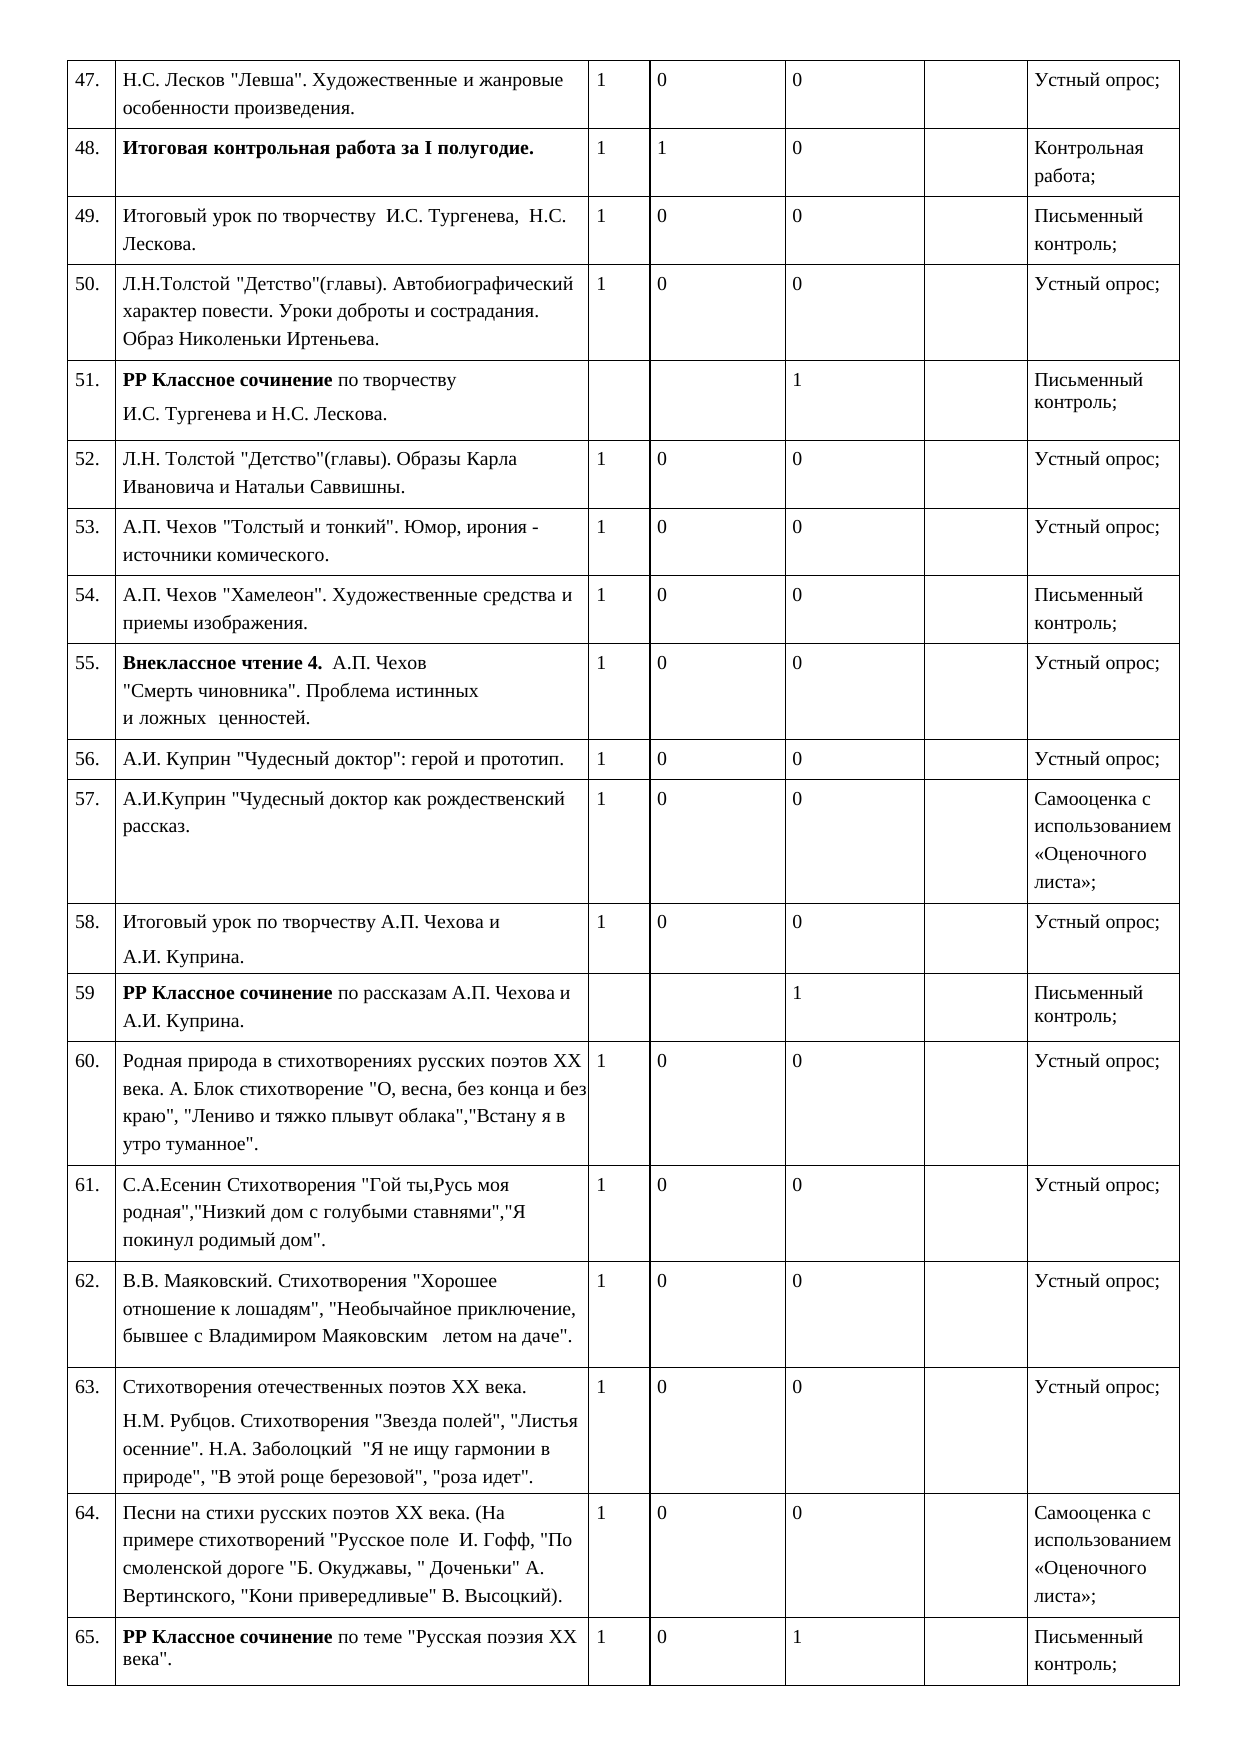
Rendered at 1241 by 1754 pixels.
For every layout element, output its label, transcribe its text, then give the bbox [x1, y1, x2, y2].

table_cell 0 [786, 1166, 924, 1261]
table_cell Стихотворения отечественных поэтов ХХ века. Н.М. Рубцов. Стихотворения "Звезда полей", "Листья осенние". Н.А. Заболоцкий "Я не ищу гармонии в природе", "В этой роще березовой", "роза идет". [116, 1368, 588, 1493]
table_cell 1 [786, 1618, 924, 1685]
table_cell 0 [786, 197, 924, 264]
table_cell [925, 441, 1027, 507]
table_cell [925, 974, 1027, 1041]
table_cell [925, 1494, 1027, 1617]
table_cell 63. [68, 1368, 115, 1493]
table_cell 0 [651, 1368, 785, 1493]
table_cell 0 [651, 780, 785, 903]
table_cell 61. [68, 1166, 115, 1261]
table_cell Устный опрос; [1028, 1166, 1179, 1261]
table_cell РР Классное сочинение по рассказам А.П. Чехова и А.И. Куприна. [116, 974, 588, 1041]
table_cell РР Классное сочинение по творчеству И.С. Тургенева и Н.С. Лескова. [116, 361, 588, 439]
table_cell А.П. Чехов "Толстый и тонкий". Юмор, ирония - источники комического. [116, 509, 588, 575]
table_cell Устный опрос; [1028, 441, 1179, 507]
table_cell А.И. Куприн "Чудесный доктор": герой и прототип. [116, 740, 588, 779]
table_cell Л.Н.Толстой "Детство"(главы). Автобиографический характер повести. Уроки доброты и сострадания. Образ Николеньки Иртеньева. [116, 265, 588, 360]
table_cell 1 [589, 1042, 649, 1165]
table_header Н.С. Лесков "Левша". Художественные и жанровые особенности произведения. [116, 61, 588, 128]
table_cell 0 [651, 1262, 785, 1367]
table_cell [925, 1618, 1027, 1685]
table_cell [925, 780, 1027, 903]
table_cell 0 [651, 441, 785, 507]
table_cell 1 [589, 1368, 649, 1493]
table_cell 0 [786, 441, 924, 507]
table_cell Контрольная работа; [1028, 129, 1179, 196]
table_cell Письменный контроль; [1028, 197, 1179, 264]
table_cell 0 [651, 1042, 785, 1165]
table_cell Итоговая контрольная работа за I полугодие. [116, 129, 588, 196]
table_cell 0 [786, 644, 924, 739]
table_cell 0 [786, 780, 924, 903]
table_cell 55. [68, 644, 115, 739]
table_cell РР Классное сочинение по теме "Русская поэзия ХХ века". [116, 1618, 588, 1685]
table_cell Устный опрос; [1028, 1368, 1179, 1493]
table_cell А.П. Чехов "Хамелеон". Художественные средства и приемы изображения. [116, 576, 588, 643]
table_header 1 [589, 61, 649, 128]
table_cell 1 [589, 1262, 649, 1367]
table_cell [925, 1262, 1027, 1367]
table_cell [925, 576, 1027, 643]
table_cell [925, 904, 1027, 973]
table_cell В.В. Маяковский. Стихотворения "Хорошее отношение к лошадям", "Необычайное приключение, бывшее с Владимиром Маяковским летом на даче". [116, 1262, 588, 1367]
table_cell 0 [651, 1494, 785, 1617]
table_cell 53. [68, 509, 115, 575]
table_cell А.И.Куприн "Чудесный доктор как рождественский рассказ. [116, 780, 588, 903]
table_cell 1 [589, 576, 649, 643]
table_cell [589, 361, 649, 439]
table_cell 59 [68, 974, 115, 1041]
table_cell С.А.Есенин Стихотворения "Гой ты,Русь моя родная","Низкий дом с голубыми ставнями","Я покинул родимый дом". [116, 1166, 588, 1261]
table_header [925, 61, 1027, 128]
table_cell Устный опрос; [1028, 1042, 1179, 1165]
table_cell 1 [651, 129, 785, 196]
table_cell 1 [589, 1618, 649, 1685]
table_cell Устный опрос; [1028, 904, 1179, 973]
table_cell 51. [68, 361, 115, 439]
table_cell [925, 509, 1027, 575]
table_cell 1 [589, 1494, 649, 1617]
table_cell 58. [68, 904, 115, 973]
table_cell 50. [68, 265, 115, 360]
table_cell Устный опрос; [1028, 644, 1179, 739]
table_cell 1 [589, 129, 649, 196]
table_cell 0 [786, 1042, 924, 1165]
table_cell 1 [589, 780, 649, 903]
table_cell [589, 974, 649, 1041]
table_cell 0 [651, 1166, 785, 1261]
table_cell 48. [68, 129, 115, 196]
table_cell 0 [786, 904, 924, 973]
table_cell [651, 974, 785, 1041]
table_cell 1 [589, 740, 649, 779]
table_cell 52. [68, 441, 115, 507]
table_cell Устный опрос; [1028, 740, 1179, 779]
table_cell 1 [589, 197, 649, 264]
table_cell 1 [589, 441, 649, 507]
table_cell 1 [589, 644, 649, 739]
table_cell Родная природа в стихотворениях русских поэтов ХХ века. А. Блок стихотворение "О, весна, без конца и без краю", "Лениво и тяжко плывут облака","Встану я в утро туманное". [116, 1042, 588, 1165]
table_cell 0 [786, 265, 924, 360]
table_cell Письменный контроль; [1028, 1618, 1179, 1685]
table_header 0 [786, 61, 924, 128]
table_cell 0 [786, 1262, 924, 1367]
table_header 47. [68, 61, 115, 128]
table_cell Устный опрос; [1028, 509, 1179, 575]
table_cell 57. [68, 780, 115, 903]
table_cell Итоговый урок по творчеству И.С. Тургенева, Н.С. Лескова. [116, 197, 588, 264]
table_cell 62. [68, 1262, 115, 1367]
table_cell [925, 1166, 1027, 1261]
table_cell 0 [786, 129, 924, 196]
table_cell 0 [786, 576, 924, 643]
table_cell [925, 1042, 1027, 1165]
table_cell 1 [786, 361, 924, 439]
table_cell [925, 361, 1027, 439]
table_cell 0 [651, 265, 785, 360]
table_cell Песни на стихи русских поэтов ХХ века. (На примере стихотворений "Русское поле И. Гофф, "По смоленской дороге "Б. Окуджавы, " Доченьки" А. Вертинского, "Кони привередливые" В. Высоцкий). [116, 1494, 588, 1617]
table_cell Самооценка с использованием «Оценочного листа»; [1028, 780, 1179, 903]
table_cell [925, 197, 1027, 264]
table_cell Самооценка с использованием «Оценочного листа»; [1028, 1494, 1179, 1617]
table_cell Письменный контроль; [1028, 974, 1179, 1041]
table_cell Внеклассное чтение 4. А.П. Чехов "Смерть чиновника". Проблема истинных и ложных ценностей. [116, 644, 588, 739]
table_cell 0 [651, 509, 785, 575]
table_cell [925, 644, 1027, 739]
table_cell 64. [68, 1494, 115, 1617]
table_cell 0 [651, 576, 785, 643]
table_cell 49. [68, 197, 115, 264]
table_cell 0 [651, 644, 785, 739]
table_cell 54. [68, 576, 115, 643]
table_cell Письменный контроль; [1028, 576, 1179, 643]
table_cell 1 [786, 974, 924, 1041]
table_header Устный опрос; [1028, 61, 1179, 128]
table_cell 0 [651, 740, 785, 779]
table_cell 60. [68, 1042, 115, 1165]
table_cell 1 [589, 265, 649, 360]
table_cell 65. [68, 1618, 115, 1685]
table_cell 0 [651, 197, 785, 264]
table_cell 0 [786, 1368, 924, 1493]
table_cell Итоговый урок по творчеству А.П. Чехова и А.И. Куприна. [116, 904, 588, 973]
table_cell 0 [786, 509, 924, 575]
table_cell [925, 1368, 1027, 1493]
table_cell 0 [651, 1618, 785, 1685]
table_cell Устный опрос; [1028, 265, 1179, 360]
table_cell 0 [786, 1494, 924, 1617]
table_cell 1 [589, 904, 649, 973]
table_cell [925, 265, 1027, 360]
table_cell [925, 129, 1027, 196]
table_cell [651, 361, 785, 439]
table_cell 1 [589, 509, 649, 575]
table_cell Устный опрос; [1028, 1262, 1179, 1367]
table_header 0 [651, 61, 785, 128]
table_cell [925, 740, 1027, 779]
table_cell 1 [589, 1166, 649, 1261]
table_cell 0 [786, 740, 924, 779]
table_cell 56. [68, 740, 115, 779]
table_cell 0 [651, 904, 785, 973]
table_cell Письменный контроль; [1028, 361, 1179, 439]
table_cell Л.Н. Толстой "Детство"(главы). Образы Карла Ивановича и Натальи Саввишны. [116, 441, 588, 507]
